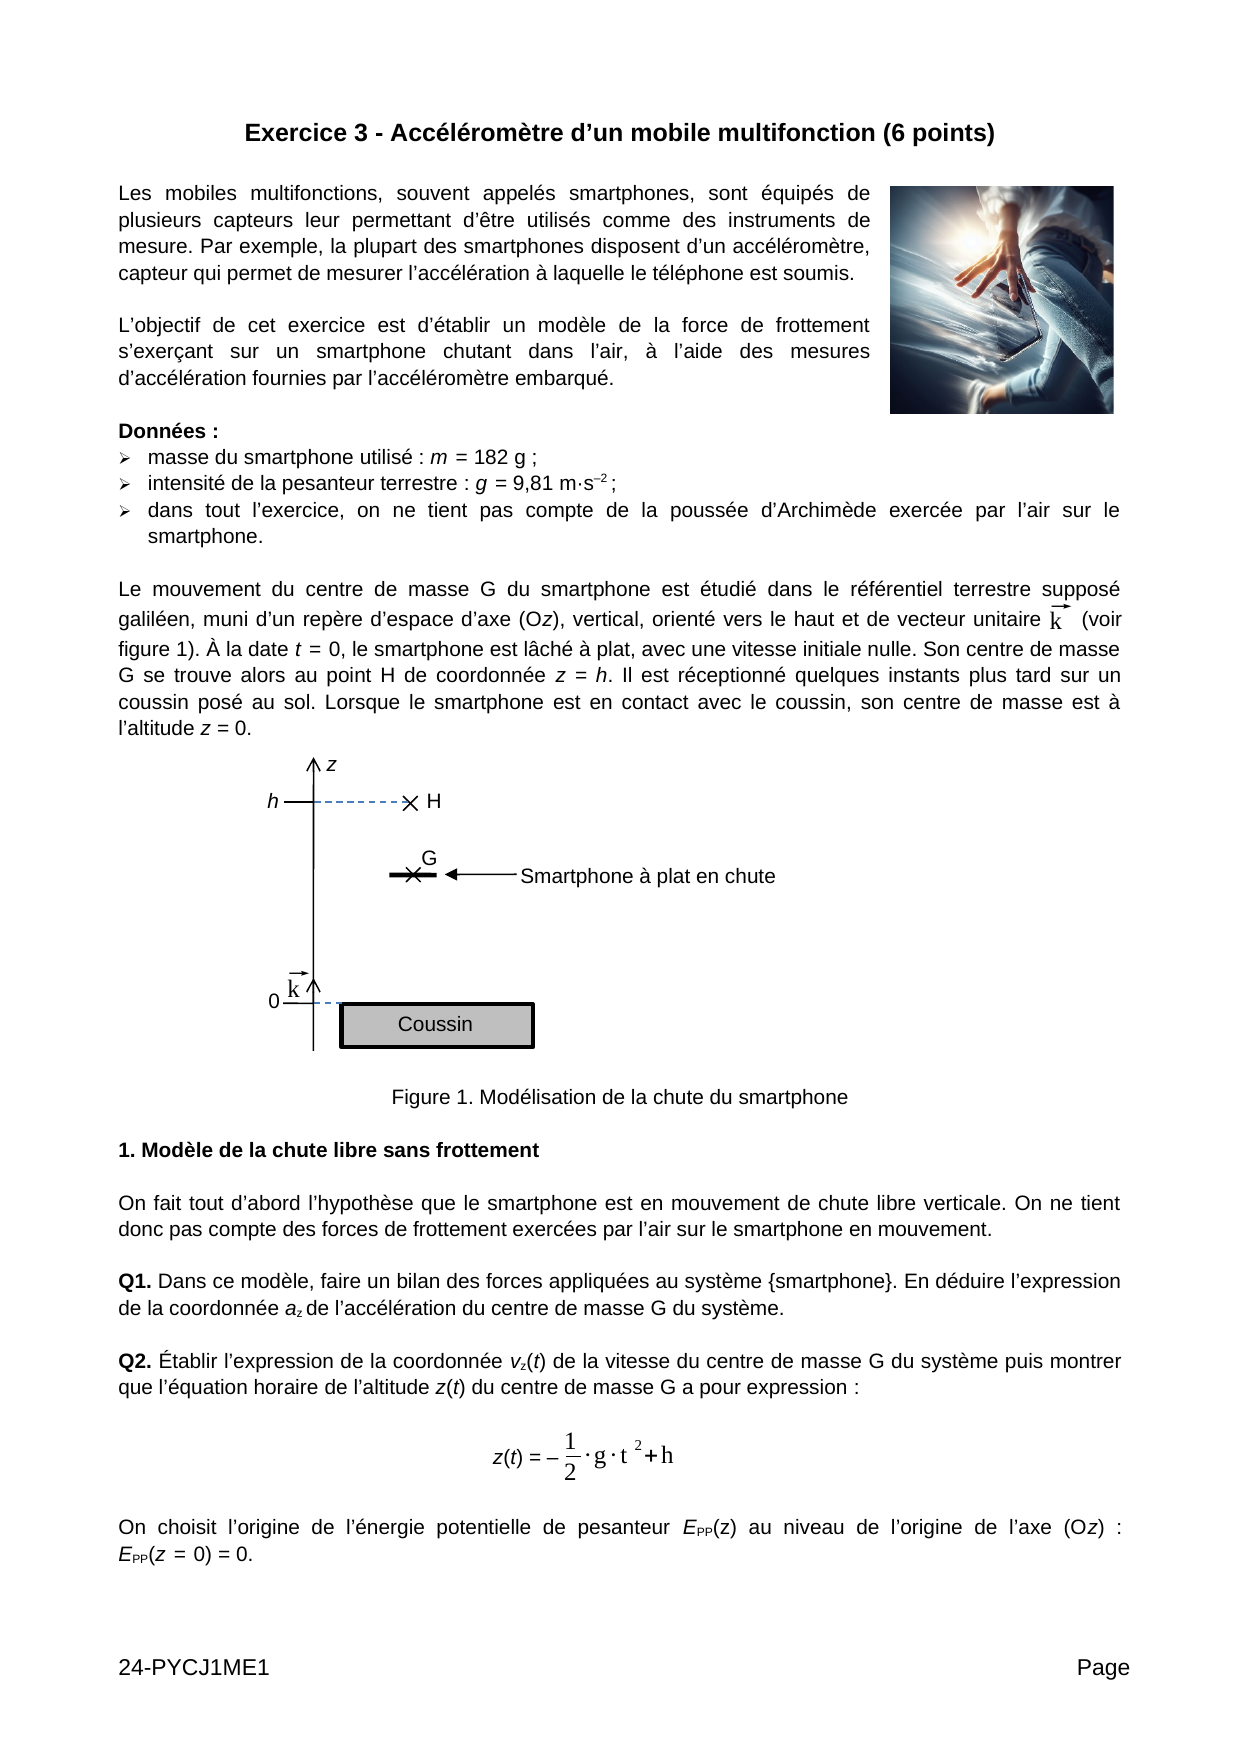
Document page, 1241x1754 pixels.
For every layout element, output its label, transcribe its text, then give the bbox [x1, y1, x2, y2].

list intensité de la pesanteur terrestre : g = 9,81 m·s–2 ; [118, 471, 1122, 495]
text On fait tout d’abord l’hypothèse que le smartphone est en mouvement de chute libre verticale. On ne tient donc pas compte des forces de frottement exercées par l’air sur le smartphone en mouvement. [118, 1190, 1122, 1241]
text Le mouvement du centre de masse G du smartphone est étudié dans le référentiel terrestre supposé galiléen, muni d’un repère d’espace d’axe (Oz), vertical, orienté vers le haut et de vecteur unitaire (voir figure 1). À la date t = 0, le smartphone est lâché à plat, avec une vitesse initiale nulle. Son centre de masse G se trouve alors au point H de coordonnée z = h. Il est réceptionné quelques instants plus tard sur un coussin posé au sol. Lorsque le smartphone est en contact avec le coussin, son centre de masse est à l’altitude z = 0. [118, 577, 1122, 740]
list masse du smartphone utilisé : m = 182 g ; [118, 445, 1122, 469]
text z(t) = – [413, 1427, 1122, 1486]
text Exercice 3 - Accéléromètre d’un mobile multifonction (6 points) [118, 118, 1122, 147]
text Les mobiles multifonctions, souvent appelés smartphones, sont équipés de plusieurs capteurs leur permettant d’être utilisés comme des instruments de mesure. Par exemple, la plupart des smartphones disposent d’un accéléromètre, capteur qui permet de mesurer l’accélération à laquelle le téléphone est soumis. [118, 181, 1122, 284]
text L’objectif de cet exercice est d’établir un modèle de la force de frottement s’exerçant sur un smartphone chutant dans l’air, à l’aide des mesures d’accélération fournies par l’accéléromètre embarqué. [118, 313, 888, 390]
text Données : [118, 418, 1122, 442]
text 1. Modèle de la chute libre sans frottement [118, 1138, 1122, 1162]
list dans tout l’exercice, on ne tient pas compte de la poussée d’Archimède exercée par l’air sur le smartphone. [118, 497, 1122, 548]
text Figure 1. Modélisation de la chute du smartphone [118, 1085, 1122, 1109]
text Q2. Établir l’expression de la coordonnée vz(t) de la vitesse du centre de masse G du système puis montrer que l’équation horaire de l’altitude z(t) du centre de masse G a pour expression : [118, 1348, 1122, 1399]
text On choisit l’origine de l’énergie potentielle de pesanteur EPP(z) au niveau de l’origine de l’axe (Oz) : EPP(z = 0) = 0. [118, 1515, 1122, 1566]
text Q1. Dans ce modèle, faire un bilan des forces appliquées au système {smartphone}. En déduire l’expression de la coordonnée az de l’accélération du centre de masse G du système. [118, 1269, 1122, 1320]
picture [888, 186, 1114, 412]
